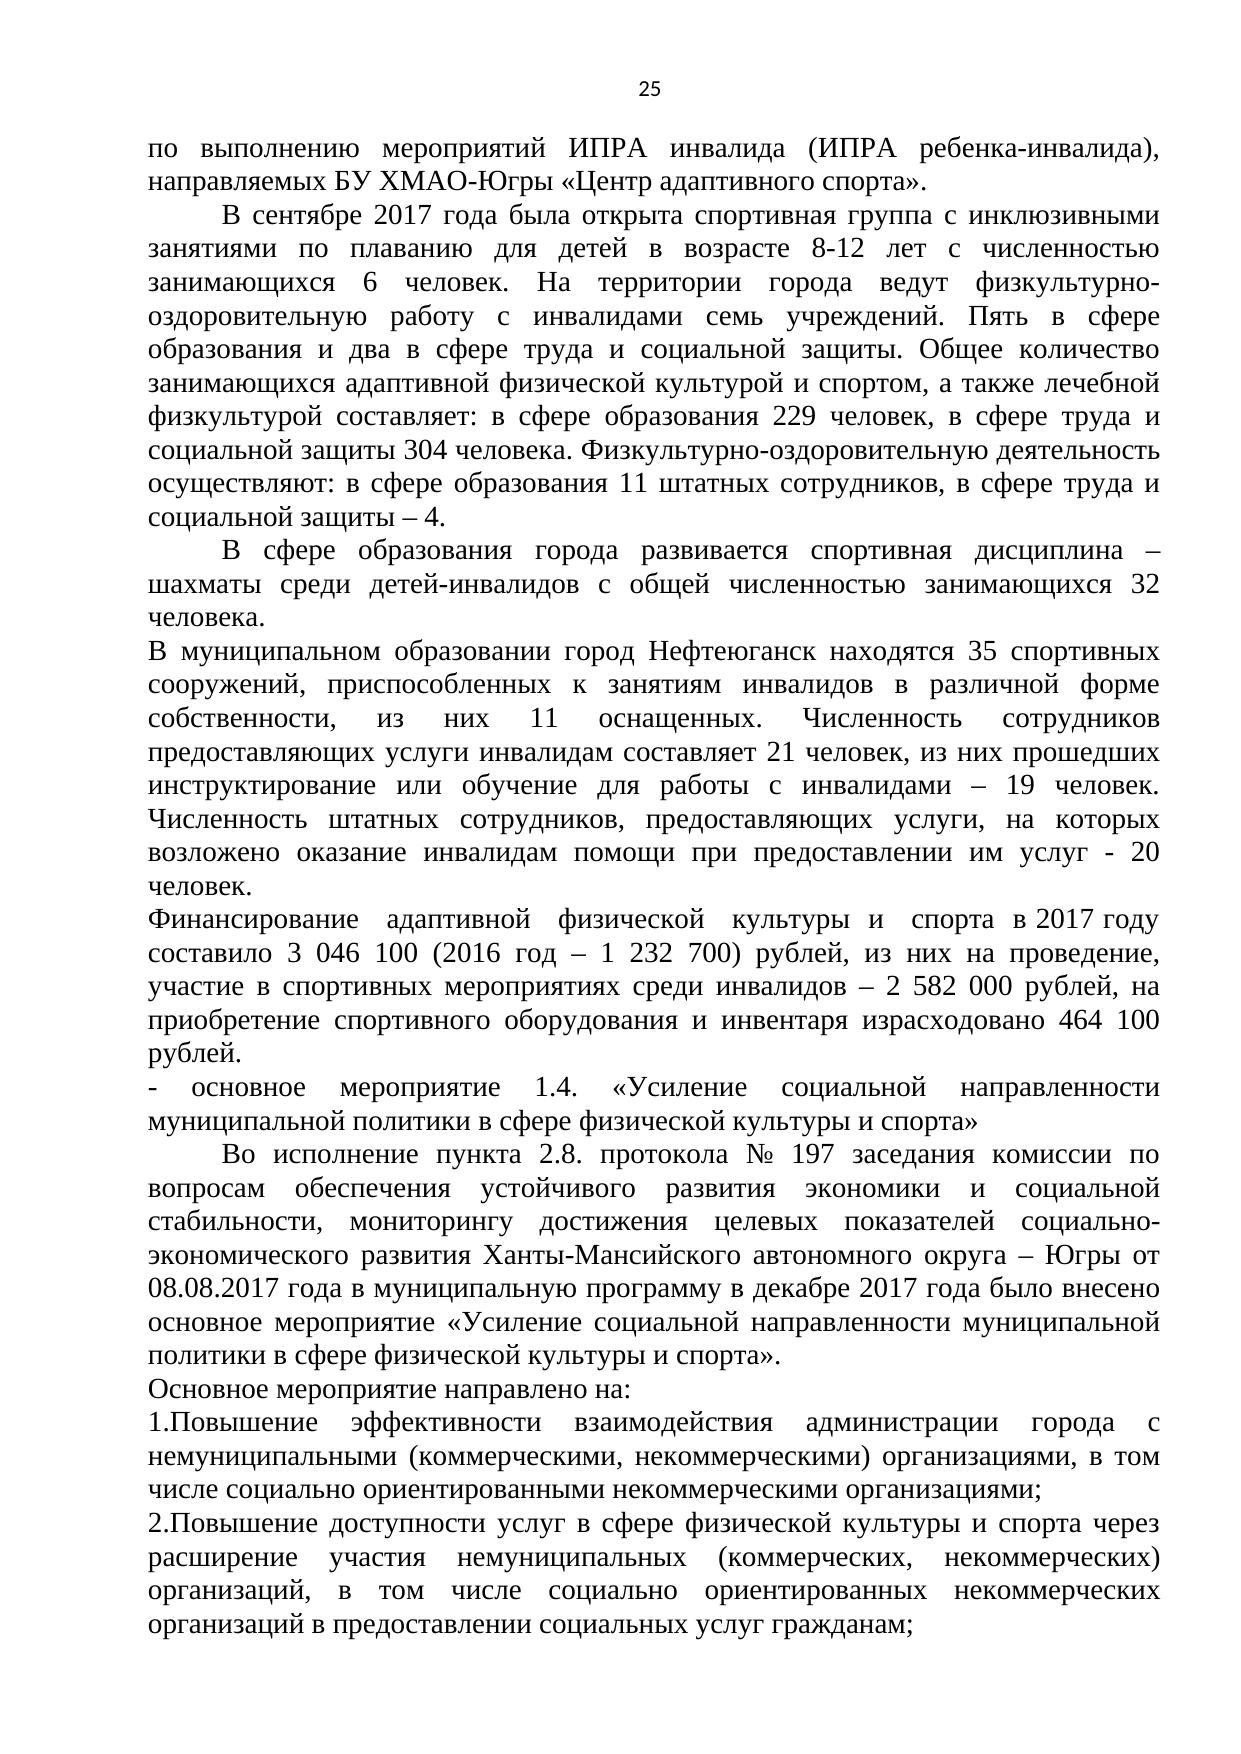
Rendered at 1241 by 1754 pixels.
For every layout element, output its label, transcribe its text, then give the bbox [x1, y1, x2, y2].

text Финансирование адаптивной физической культуры и спорта в 2017 году составило 3 046 100 (2016 год – 1 232 700) рублей, из них на проведение, участие в спортивных мероприятиях среди инвалидов – 2 582 000 рублей, на приобретение спортивного оборудования и инвентаря израсходовано 464 100 рублей. [148, 901, 1161, 1069]
text В муниципальном образовании город Нефтеюганск находятся 35 спортивных сооружений, приспособленных к занятиям инвалидов в различной форме собственности, из них 11 оснащенных. Численность сотрудников предоставляющих услуги инвалидам составляет 21 человек, из них прошедших инструктирование или обучение для работы с инвалидами – 19 человек. Численность штатных сотрудников, предоставляющих услуги, на которых возложено оказание инвалидам помощи при предоставлении им услуг - 20 человек. [148, 633, 1161, 901]
text 2.Повышение доступности услуг в сфере физической культуры и спорта через расширение участия немуниципальных (коммерческих, некоммерческих) организаций, в том числе социально ориентированных некоммерческих организаций в предоставлении социальных услуг гражданам; [148, 1505, 1161, 1639]
text 1.Повышение эффективности взаимодействия администрации города с немуниципальными (коммерческими, некоммерческими) организациями, в том числе социально ориентированными некоммерческими организациями; [148, 1404, 1161, 1505]
text Основное мероприятие направлено на: [148, 1371, 1161, 1404]
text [148, 130, 1161, 197]
text В сфере образования города развивается спортивная дисциплина – шахматы среди детей-инвалидов с общей численностью занимающихся 32 человека. [148, 532, 1161, 633]
text В сентябре 2017 года была открыта спортивная группа с инклюзивными занятиями по плаванию для детей в возрасте 8-12 лет с численностью занимающихся 6 человек. На территории города ведут физкультурно-оздоровительную работу с инвалидами семь учреждений. Пять в сфере образования и два в сфере труда и социальной защиты. Общее количество занимающихся адаптивной физической культурой и спортом, а также лечебной физкультурой составляет: в сфере образования 229 человек, в сфере труда и социальной защиты 304 человека. Физкультурно-оздоровительную деятельность осуществляют: в сфере образования 11 штатных сотрудников, в сфере труда и социальной защиты – 4. [148, 197, 1161, 532]
text - основное мероприятие 1.4. «Усиление социальной направленности муниципальной политики в сфере физической культуры и спорта» [148, 1069, 1161, 1136]
text Во исполнение пункта 2.8. протокола № 197 заседания комиссии по вопросам обеспечения устойчивого развития экономики и социальной стабильности, мониторингу достижения целевых показателей социально-экономического развития Ханты-Мансийского автономного округа – Югры от 08.08.2017 года в муниципальную программу в декабре 2017 года было внесено основное мероприятие «Усиление социальной направленности муниципальной политики в сфере физической культуры и спорта». [148, 1136, 1161, 1371]
